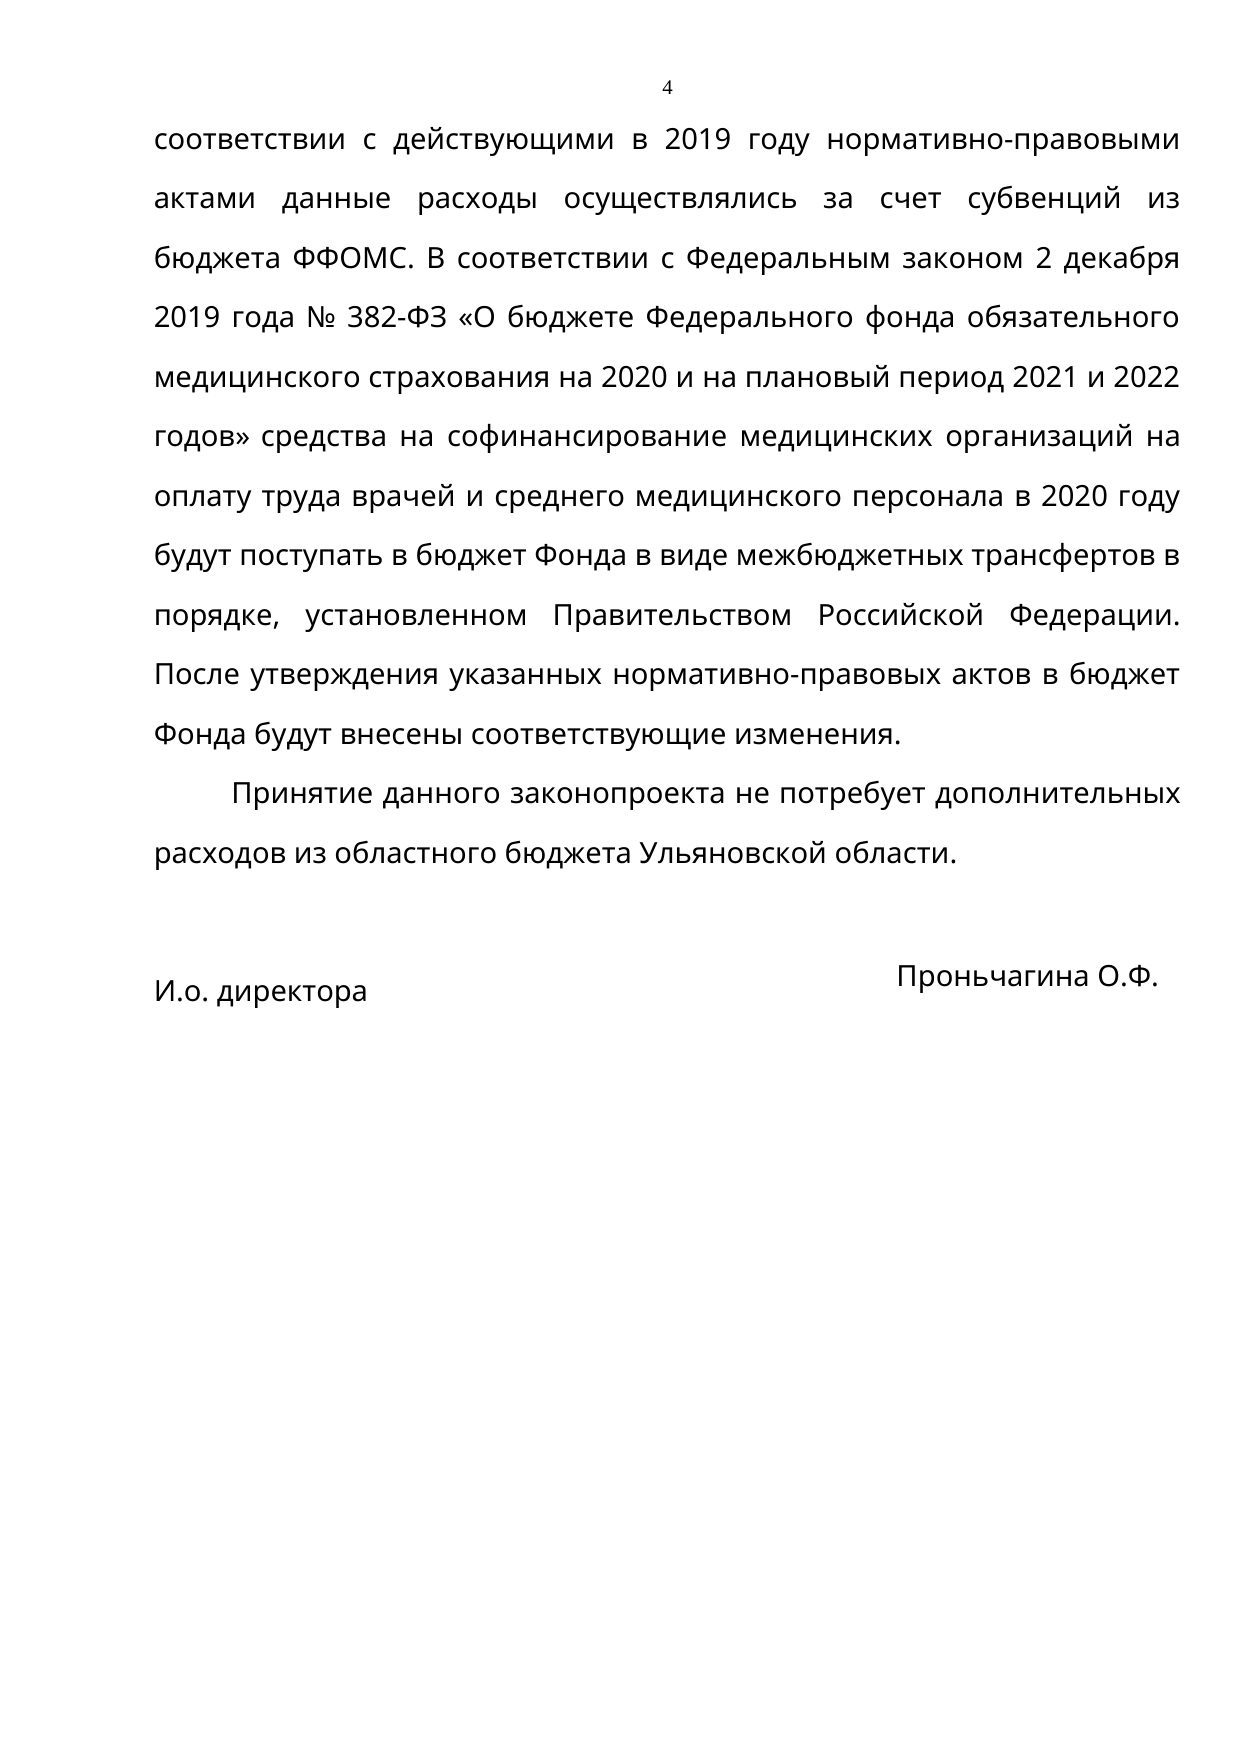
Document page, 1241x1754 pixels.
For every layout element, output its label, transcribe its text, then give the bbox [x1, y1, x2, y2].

table_header И.о. директора [142, 891, 656, 1010]
text Принятие данного законопроекта не потребует дополнительных расходов из областного бюджета Ульяновской области. [153, 772, 1181, 872]
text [153, 118, 1181, 753]
table_header Проньчагина О.Ф. [656, 891, 1170, 1010]
